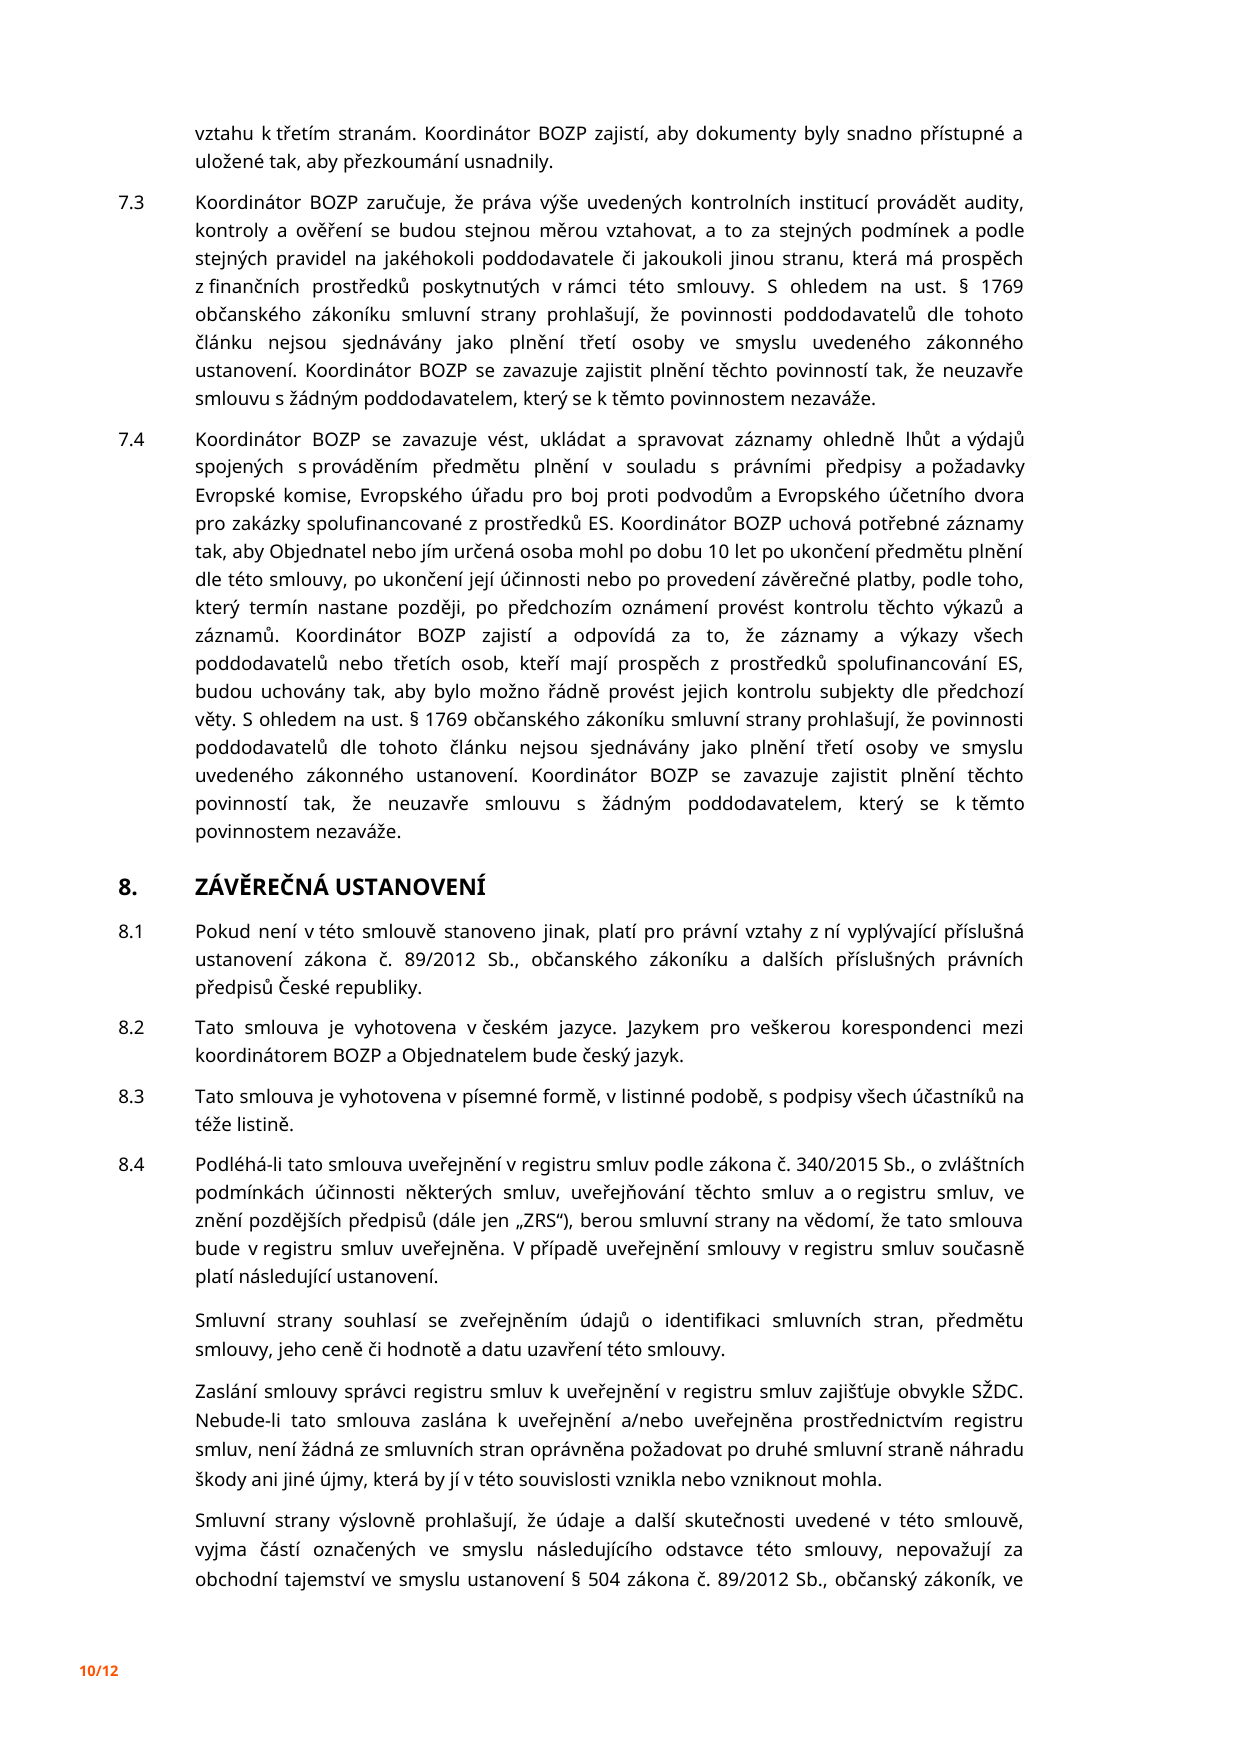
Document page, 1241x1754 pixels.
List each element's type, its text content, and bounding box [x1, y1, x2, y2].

text Tato smlouva je vyhotovena v písemné formě, v listinné podobě, s podpisy všech účastníků na téže listině. [118, 1083, 1024, 1137]
text Tato smlouva je vyhotovena v českém jazyce. Jazykem pro veškerou korespondenci mezi koordinátorem BOZP a Objednatelem bude český jazyk. [118, 1014, 1024, 1068]
text Koordinátor BOZP zaručuje, že práva výše uvedených kontrolních institucí provádět audity, kontroly a ověření se budou stejnou měrou vztahovat, a to za stejných podmínek a podle stejných pravidel na jakéhokoli poddodavatele či jakoukoli jinou stranu, která má prospěch z finančních prostředků poskytnutých v rámci této smlouvy. S ohledem na ust. § 1769 občanského zákoníku smluvní strany prohlašují, že povinnosti poddodavatelů dle tohoto článku nejsou sjednávány jako plnění třetí osoby ve smyslu uvedeného zákonného ustanovení. Koordinátor BOZP se zavazuje zajistit plnění těchto povinností tak, že neuzavře smlouvu s žádným poddodavatelem, který se k těmto povinnostem nezaváže. [118, 189, 1024, 411]
text Koordinátor BOZP se zavazuje vést, ukládat a spravovat záznamy ohledně lhůt a výdajů spojených s prováděním předmětu plnění v souladu s právními předpisy a požadavky Evropské komise, Evropského úřadu pro boj proti podvodům a Evropského účetního dvora pro zakázky spolufinancované z prostředků ES. Koordinátor BOZP uchová potřebné záznamy tak, aby Objednatel nebo jím určená osoba mohl po dobu 10 let po ukončení předmětu plnění dle této smlouvy, po ukončení její účinnosti nebo po provedení závěrečné platby, podle toho, který termín nastane později, po předchozím oznámení provést kontrolu těchto výkazů a záznamů. Koordinátor BOZP zajistí a odpovídá za to, že záznamy a výkazy všech poddodavatelů nebo třetích osob, kteří mají prospěch z prostředků spolufinancování ES, budou uchovány tak, aby bylo možno řádně provést jejich kontrolu subjekty dle předchozí věty. S ohledem na ust. § 1769 občanského zákoníku smluvní strany prohlašují, že povinnosti poddodavatelů dle tohoto článku nejsou sjednávány jako plnění třetí osoby ve smyslu uvedeného zákonného ustanovení. Koordinátor BOZP se zavazuje zajistit plnění těchto povinností tak, že neuzavře smlouvu s žádným poddodavatelem, který se k těmto povinnostem nezaváže. [118, 426, 1024, 844]
text Smluvní strany souhlasí se zveřejněním údajů o identifikaci smluvních stran, předmětu smlouvy, jeho ceně či hodnotě a datu uzavření této smlouvy. [195, 1304, 1024, 1363]
text ZÁVĚREČNÁ USTANOVENÍ [118, 871, 1024, 902]
text Zaslání smlouvy správci registru smluv k uveřejnění v registru smluv zajišťuje obvykle SŽDC. Nebude-li tato smlouva zaslána k uveřejnění a/nebo uveřejněna prostřednictvím registru smluv, není žádná ze smluvních stran oprávněna požadovat po druhé smluvní straně náhradu škody ani jiné újmy, která by jí v této souvislosti vznikla nebo vzniknout mohla. [195, 1375, 1024, 1492]
text Pokud není v této smlouvě stanoveno jinak, platí pro právní vztahy z ní vyplývající příslušná ustanovení zákona č. 89/2012 Sb., občanského zákoníku a dalších příslušných právních předpisů České republiky. [118, 918, 1024, 999]
text Podléhá-li tato smlouva uveřejnění v registru smluv podle zákona č. 340/2015 Sb., o zvláštních podmínkách účinnosti některých smluv, uveřejňování těchto smluv a o registru smluv, ve znění pozdějších předpisů (dále jen „ZRS“), berou smluvní strany na vědomí, že tato smlouva bude v registru smluv uveřejněna. V případě uveřejnění smlouvy v registru smluv současně platí následující ustanovení. [118, 1152, 1024, 1289]
